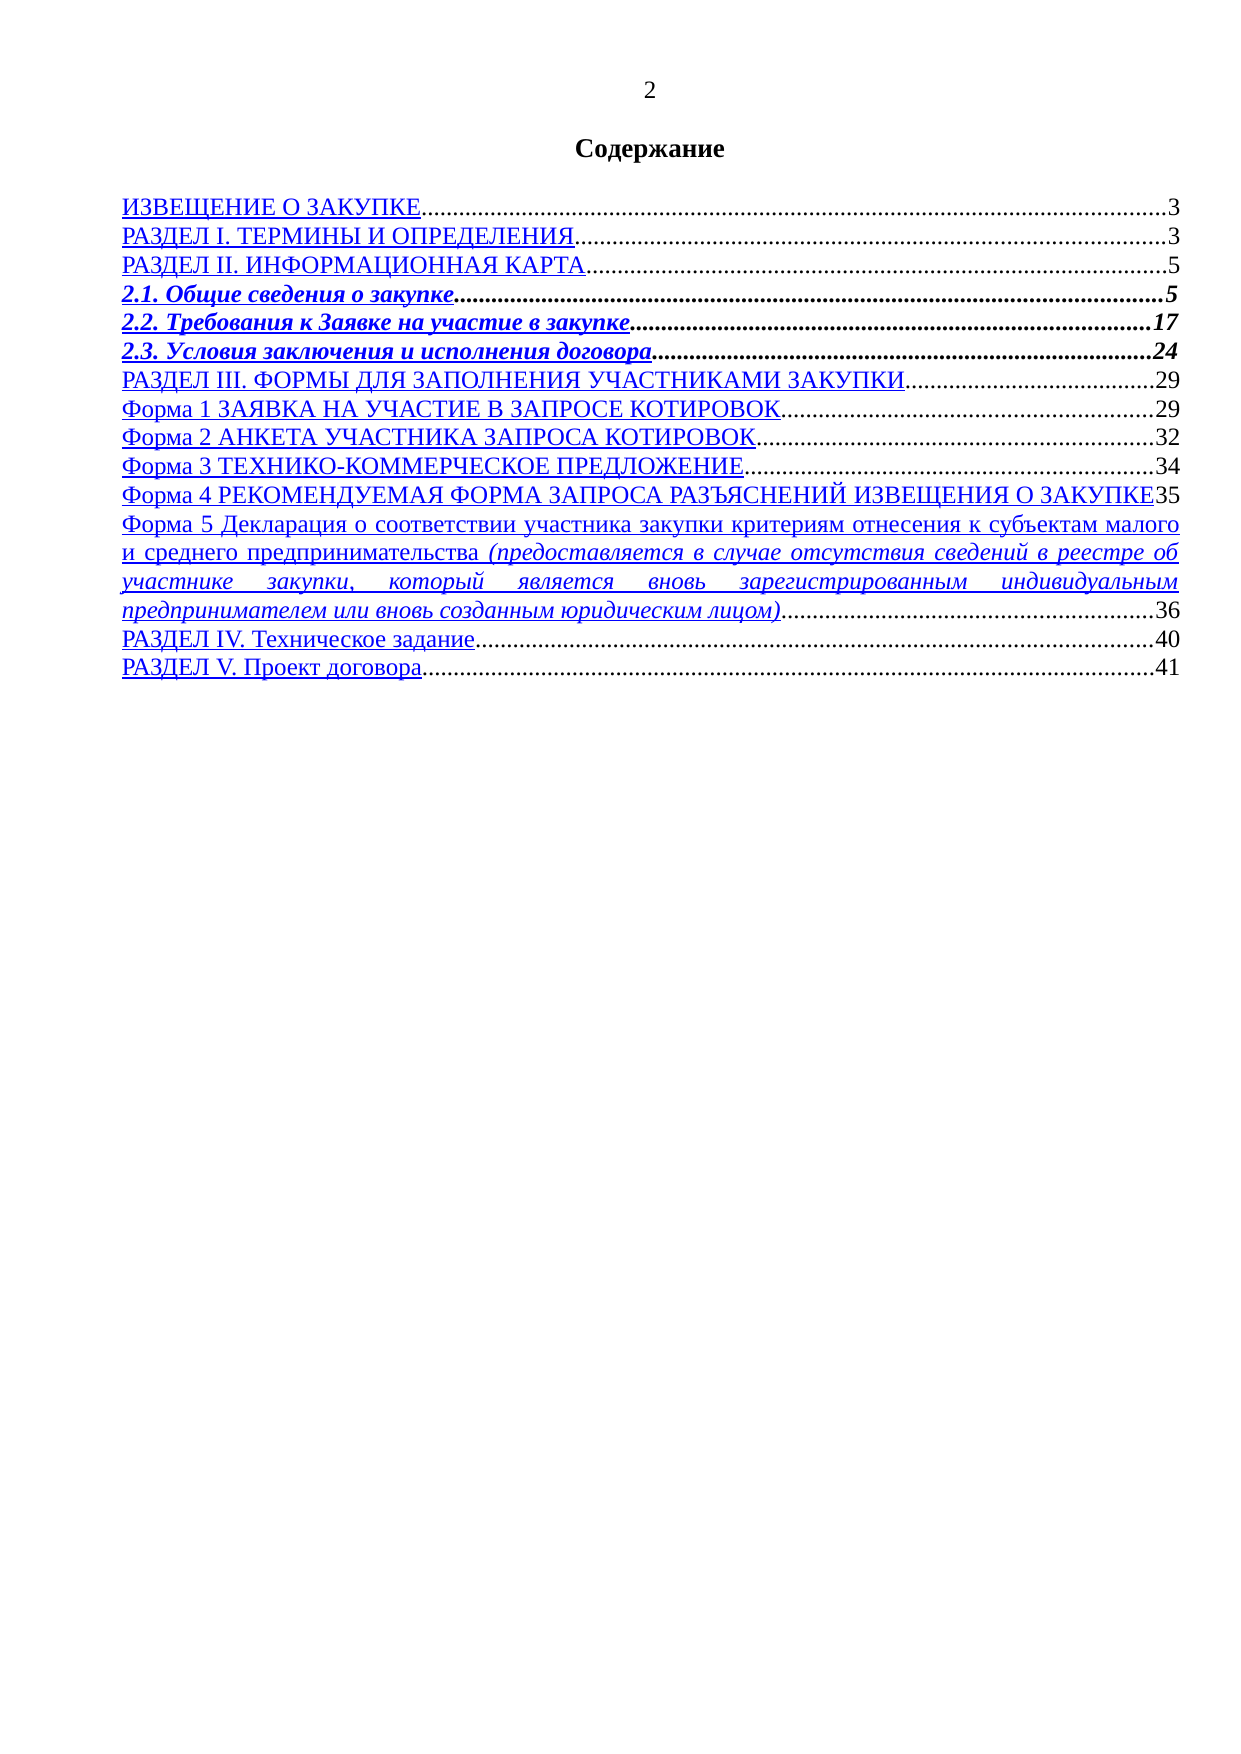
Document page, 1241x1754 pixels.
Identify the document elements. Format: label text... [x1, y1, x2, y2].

text Форма 5 Декларация о соответствии участника закупки критериям отнесения к субъектам малого и среднего предпринимательства (предоставляется в случае отсутствия сведений в реестре об участнике закупки, который является вновь зарегистрированным индивидуальным предпринимателем или вновь созданным юридическим лицом) 36 [122, 509, 1181, 624]
text 2.2. Требования к Заявке на участие в закупке 17 [122, 307, 1181, 336]
text Форма 4 РЕКОМЕНДУЕМАЯ ФОРМА ЗАПРОСА РАЗЪЯСНЕНИЙ ИЗВЕЩЕНИЯ О ЗАКУПКЕ 35 [122, 480, 1181, 509]
text 2.1. Общие сведения о закупке 5 [122, 279, 1181, 307]
text РАЗДЕЛ V. Проект договора 41 [122, 652, 1181, 681]
text Форма 1 ЗАЯВКА НА УЧАСТИЕ В ЗАПРОСЕ КОТИРОВОК 29 [122, 394, 1181, 422]
text 2.3. Условия заключения и исполнения договора 24 [122, 336, 1181, 365]
text ИЗВЕЩЕНИЕ О ЗАКУПКЕ 3 [122, 192, 1181, 221]
text Форма 2 АНКЕТА УЧАСТНИКА ЗАПРОСА КОТИРОВОК 32 [122, 422, 1181, 451]
text Форма 3 ТЕХНИКО-КОММЕРЧЕСКОЕ ПРЕДЛОЖЕНИЕ 34 [122, 451, 1181, 480]
text РАЗДЕЛ II. ИНФОРМАЦИОННАЯ КАРТА 5 [122, 250, 1181, 279]
text РАЗДЕЛ IV. Техническое задание 40 [122, 624, 1181, 652]
text Содержание [118, 132, 1181, 164]
text РАЗДЕЛ I. ТЕРМИНЫ И ОПРЕДЕЛЕНИЯ 3 [122, 221, 1181, 250]
text РАЗДЕЛ III. ФОРМЫ ДЛЯ ЗАПОЛНЕНИЯ УЧАСТНИКАМИ ЗАКУПКИ 29 [122, 365, 1181, 394]
